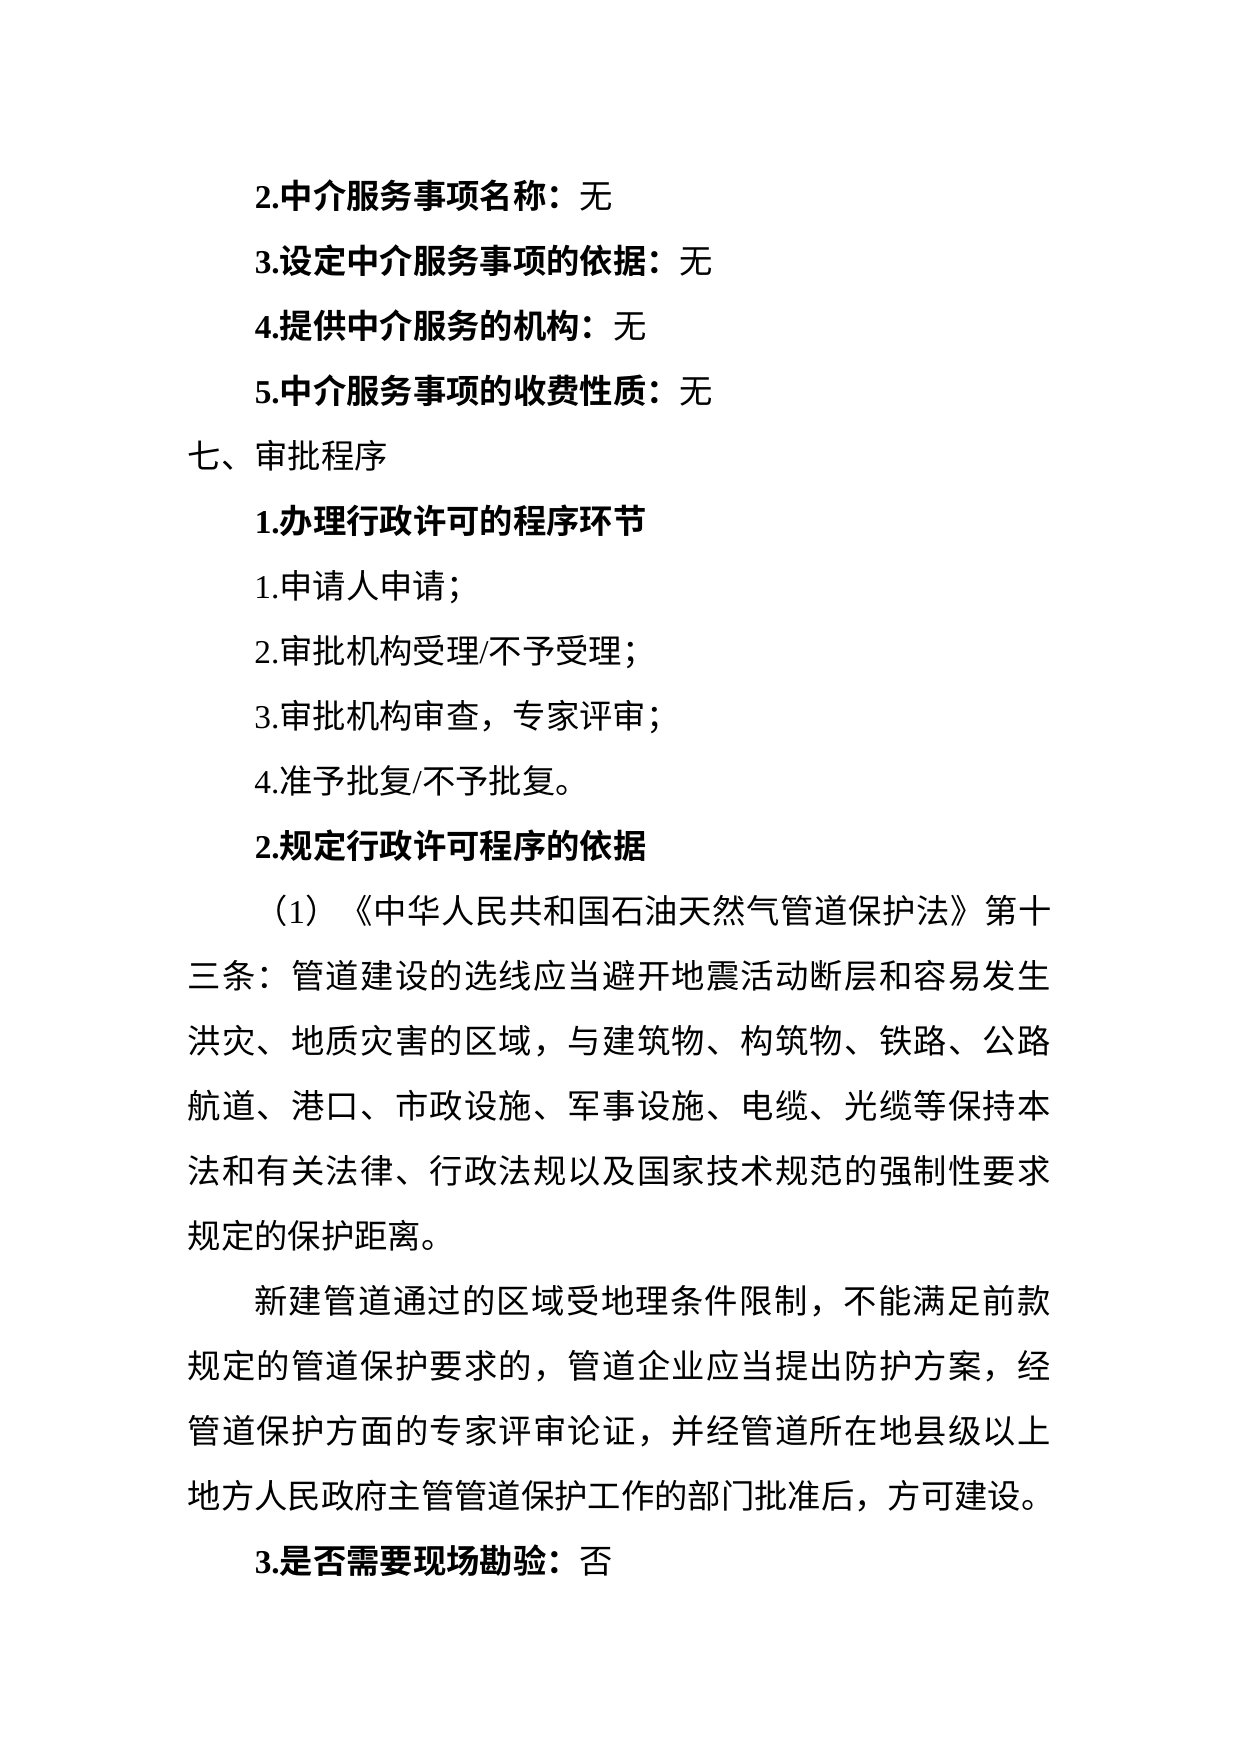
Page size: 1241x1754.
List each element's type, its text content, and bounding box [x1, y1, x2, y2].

text 5.中介服务事项的收费性质：无 [187, 357, 1053, 422]
text 3.是否需要现场勘验：否 [187, 1527, 1053, 1592]
text 新建管道通过的区域受地理条件限制，不能满足前款规定的管道保护要求的，管道企业应当提出防护方案，经管道保护方面的专家评审论证，并经管道所在地县级以上地方人民政府主管管道保护工作的部门批准后，方可建设。 [187, 1267, 1053, 1527]
text 2.审批机构受理/不予受理； [187, 617, 1053, 682]
text 2.中介服务事项名称：无 [187, 162, 1053, 227]
list 2.规定行政许可程序的依据 [187, 812, 1053, 877]
text （1）《中华人民共和国石油天然气管道保护法》第十三条：管道建设的选线应当避开地震活动断层和容易发生洪灾、地质灾害的区域，与建筑物、构筑物、铁路、公路、航道、港口、市政设施、军事设施、电缆、光缆等保持本法和有关法律、行政法规以及国家技术规范的强制性要求规定的保护距离。 [187, 877, 1053, 1267]
list 七、审批程序 [187, 422, 1053, 487]
list 1.办理行政许可的程序环节 [187, 487, 1053, 552]
text 4.准予批复/不予批复。 [187, 747, 1053, 812]
text 3.设定中介服务事项的依据：无 [187, 227, 1053, 292]
text 3.审批机构审查，专家评审； [187, 682, 1053, 747]
text 1.申请人申请； [187, 552, 1053, 617]
text 4.提供中介服务的机构：无 [187, 292, 1053, 357]
